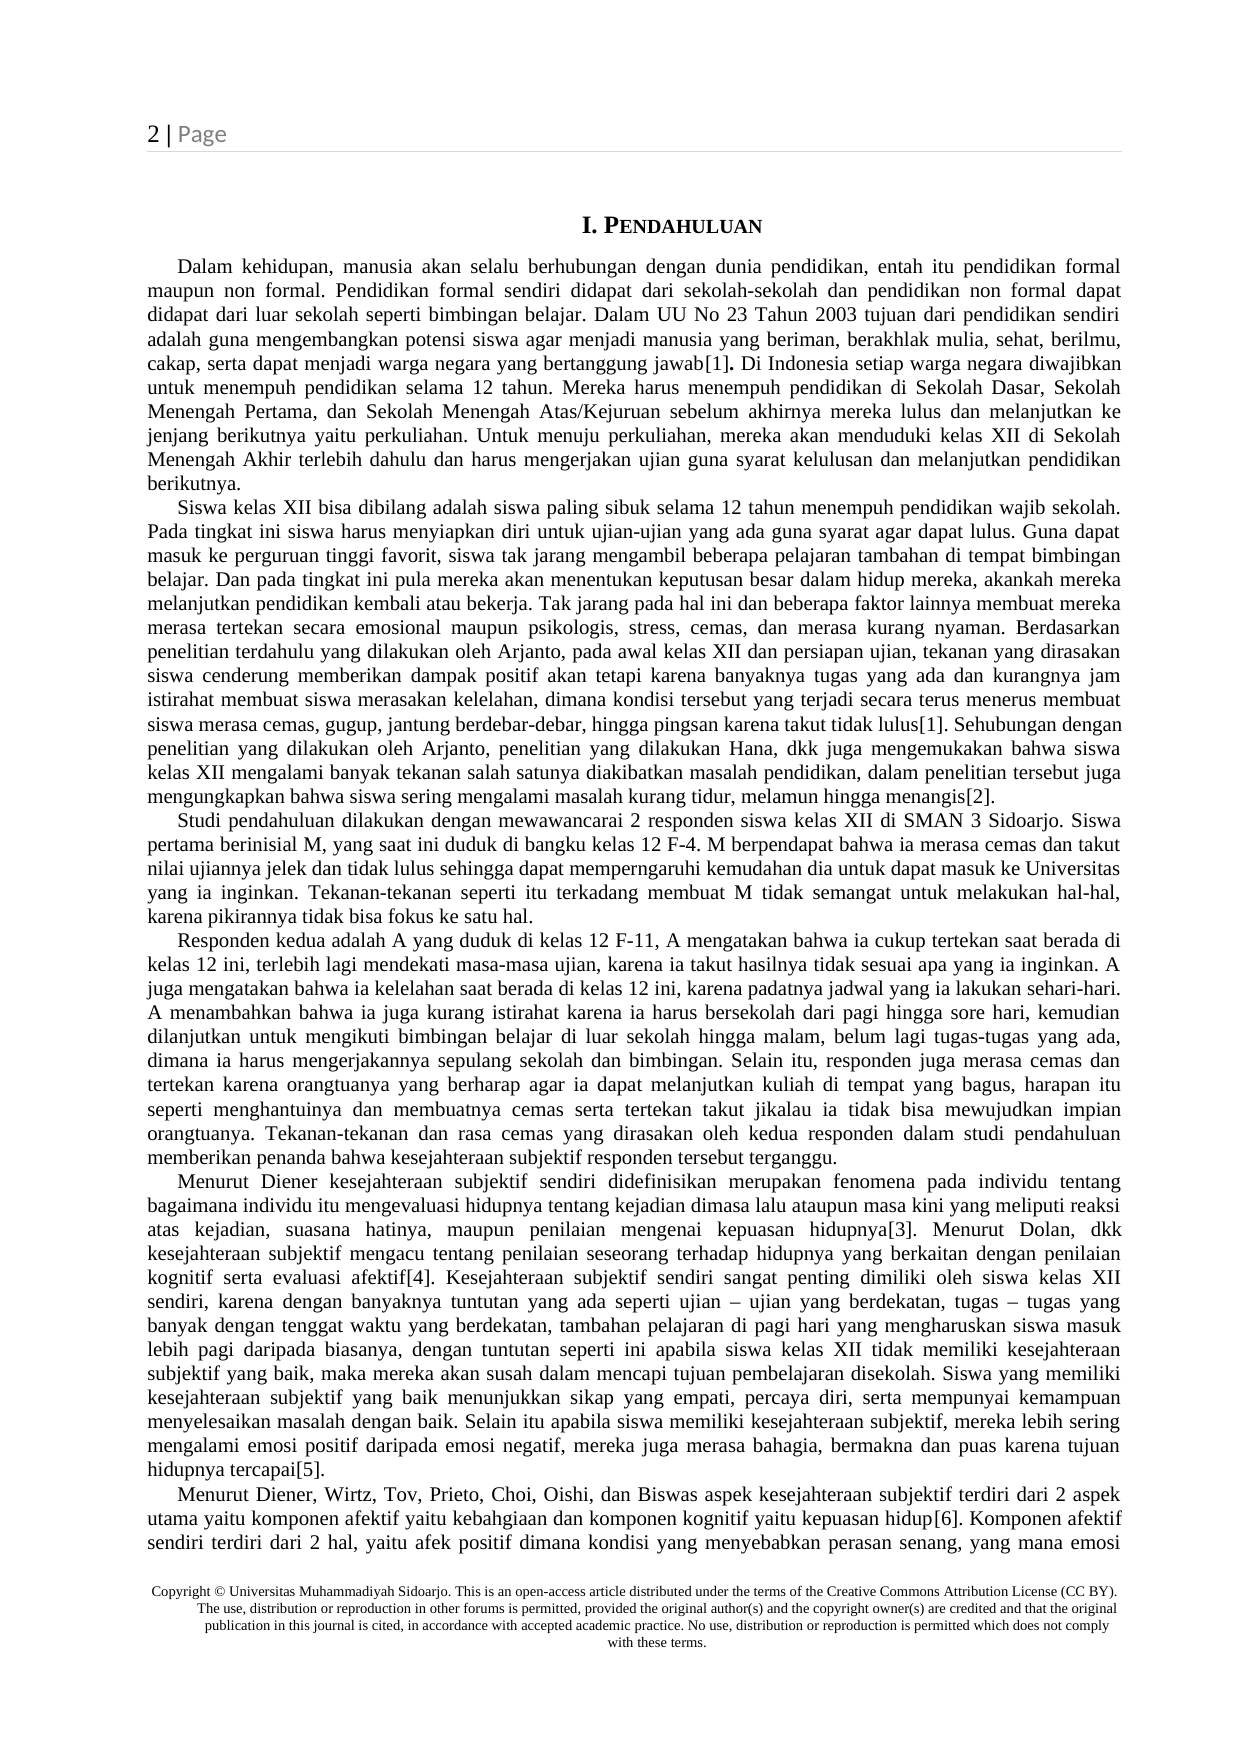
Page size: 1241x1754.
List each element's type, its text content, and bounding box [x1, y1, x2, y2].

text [147, 1481, 1122, 1554]
text Siswa kelas XII bisa dibilang adalah siswa paling sibuk selama 12 tahun menempuh pendidikan wajib sekolah. Pada tingkat ini siswa harus menyiapkan diri untuk ujian-ujian yang ada guna syarat agar dapat lulus. Guna dapat masuk ke perguruan tinggi favorit, siswa tak jarang mengambil beberapa pelajaran tambahan di tempat bimbingan belajar. Dan pada tingkat ini pula mereka akan menentukan keputusan besar dalam hidup mereka, akankah mereka melanjutkan pendidikan kembali atau bekerja. Tak jarang pada hal ini dan beberapa faktor lainnya membuat mereka merasa tertekan secara emosional maupun psikologis, stress, cemas, dan merasa kurang nyaman. Berdasarkan penelitian terdahulu yang dilakukan oleh Arjanto, pada awal kelas XII dan persiapan ujian, tekanan yang dirasakan siswa cenderung memberikan dampak positif akan tetapi karena banyaknya tugas yang ada dan kurangnya jam istirahat membuat siswa merasakan kelelahan, dimana kondisi tersebut yang terjadi secara terus menerus membuat siswa merasa cemas, gugup, jantung berdebar-debar, hingga pingsan karena takut tidak lulus[1]. Sehubungan dengan penelitian yang dilakukan oleh Arjanto, penelitian yang dilakukan Hana, dkk juga mengemukakan bahwa siswa kelas XII mengalami banyak tekanan salah satunya diakibatkan masalah pendidikan, dalam penelitian tersebut juga mengungkapkan bahwa siswa sering mengalami masalah kurang tidur, melamun hingga menangis[2]. [147, 495, 1122, 808]
text Studi pendahuluan dilakukan dengan mewawancarai 2 responden siswa kelas XII di SMAN 3 Sidoarjo. Siswa pertama berinisial M, yang saat ini duduk di bangku kelas 12 F-4. M berpendapat bahwa ia merasa cemas dan takut nilai ujiannya jelek dan tidak lulus sehingga dapat memperngaruhi kemudahan dia untuk dapat masuk ke Universitas yang ia inginkan. Tekanan-tekanan seperti itu terkadang membuat M tidak semangat untuk melakukan hal-hal, karena pikirannya tidak bisa fokus ke satu hal. [147, 808, 1122, 928]
text Responden kedua adalah A yang duduk di kelas 12 F-11, A mengatakan bahwa ia cukup tertekan saat berada di kelas 12 ini, terlebih lagi mendekati masa-masa ujian, karena ia takut hasilnya tidak sesuai apa yang ia inginkan. A juga mengatakan bahwa ia kelelahan saat berada di kelas 12 ini, karena padatnya jadwal yang ia lakukan sehari-hari. A menambahkan bahwa ia juga kurang istirahat karena ia harus bersekolah dari pagi hingga sore hari, kemudian dilanjutkan untuk mengikuti bimbingan belajar di luar sekolah hingga malam, belum lagi tugas-tugas yang ada, dimana ia harus mengerjakannya sepulang sekolah dan bimbingan. Selain itu, responden juga merasa cemas dan tertekan karena orangtuanya yang berharap agar ia dapat melanjutkan kuliah di tempat yang bagus, harapan itu seperti menghantuinya dan membuatnya cemas serta tertekan takut jikalau ia tidak bisa mewujudkan impian orangtuanya. Tekanan-tekanan dan rasa cemas yang dirasakan oleh kedua responden dalam studi pendahuluan memberikan penanda bahwa kesejahteraan subjektif responden tersebut terganggu. [147, 928, 1122, 1169]
subtitle I. Pendahuluan [147, 211, 1122, 239]
text Menurut Diener kesejahteraan subjektif sendiri didefinisikan merupakan fenomena pada individu tentang bagaimana individu itu mengevaluasi hidupnya tentang kejadian dimasa lalu ataupun masa kini yang meliputi reaksi atas kejadian, suasana hatinya, maupun penilaian mengenai kepuasan hidupnya[3]. Menurut Dolan, dkk kesejahteraan subjektif mengacu tentang penilaian seseorang terhadap hidupnya yang berkaitan dengan penilaian kognitif serta evaluasi afektif[4]. Kesejahteraan subjektif sendiri sangat penting dimiliki oleh siswa kelas XII sendiri, karena dengan banyaknya tuntutan yang ada seperti ujian – ujian yang berdekatan, tugas – tugas yang banyak dengan tenggat waktu yang berdekatan, tambahan pelajaran di pagi hari yang mengharuskan siswa masuk lebih pagi daripada biasanya, dengan tuntutan seperti ini apabila siswa kelas XII tidak memiliki kesejahteraan subjektif yang baik, maka mereka akan susah dalam mencapi tujuan pembelajaran disekolah. Siswa yang memiliki kesejahteraan subjektif yang baik menunjukkan sikap yang empati, percaya diri, serta mempunyai kemampuan menyelesaikan masalah dengan baik. Selain itu apabila siswa memiliki kesejahteraan subjektif, mereka lebih sering mengalami emosi positif daripada emosi negatif, mereka juga merasa bahagia, bermakna dan puas karena tujuan hidupnya tercapai[5]. [147, 1169, 1122, 1481]
text Dalam kehidupan, manusia akan selalu berhubungan dengan dunia pendidikan, entah itu pendidikan formal maupun non formal. Pendidikan formal sendiri didapat dari sekolah-sekolah dan pendidikan non formal dapat didapat dari luar sekolah seperti bimbingan belajar. Dalam UU No 23 Tahun 2003 tujuan dari pendidikan sendiri adalah guna mengembangkan potensi siswa agar menjadi manusia yang beriman, berakhlak mulia, sehat, berilmu, cakap, serta dapat menjadi warga negara yang bertanggung jawab[1]. Di Indonesia setiap warga negara diwajibkan untuk menempuh pendidikan selama 12 tahun. Mereka harus menempuh pendidikan di Sekolah Dasar, Sekolah Menengah Pertama, dan Sekolah Menengah Atas/Kejuruan sebelum akhirnya mereka lulus dan melanjutkan ke jenjang berikutnya yaitu perkuliahan. Untuk menuju perkuliahan, mereka akan menduduki kelas XII di Sekolah Menengah Akhir terlebih dahulu dan harus mengerjakan ujian guna syarat kelulusan dan melanjutkan pendidikan berikutnya. [147, 254, 1122, 495]
